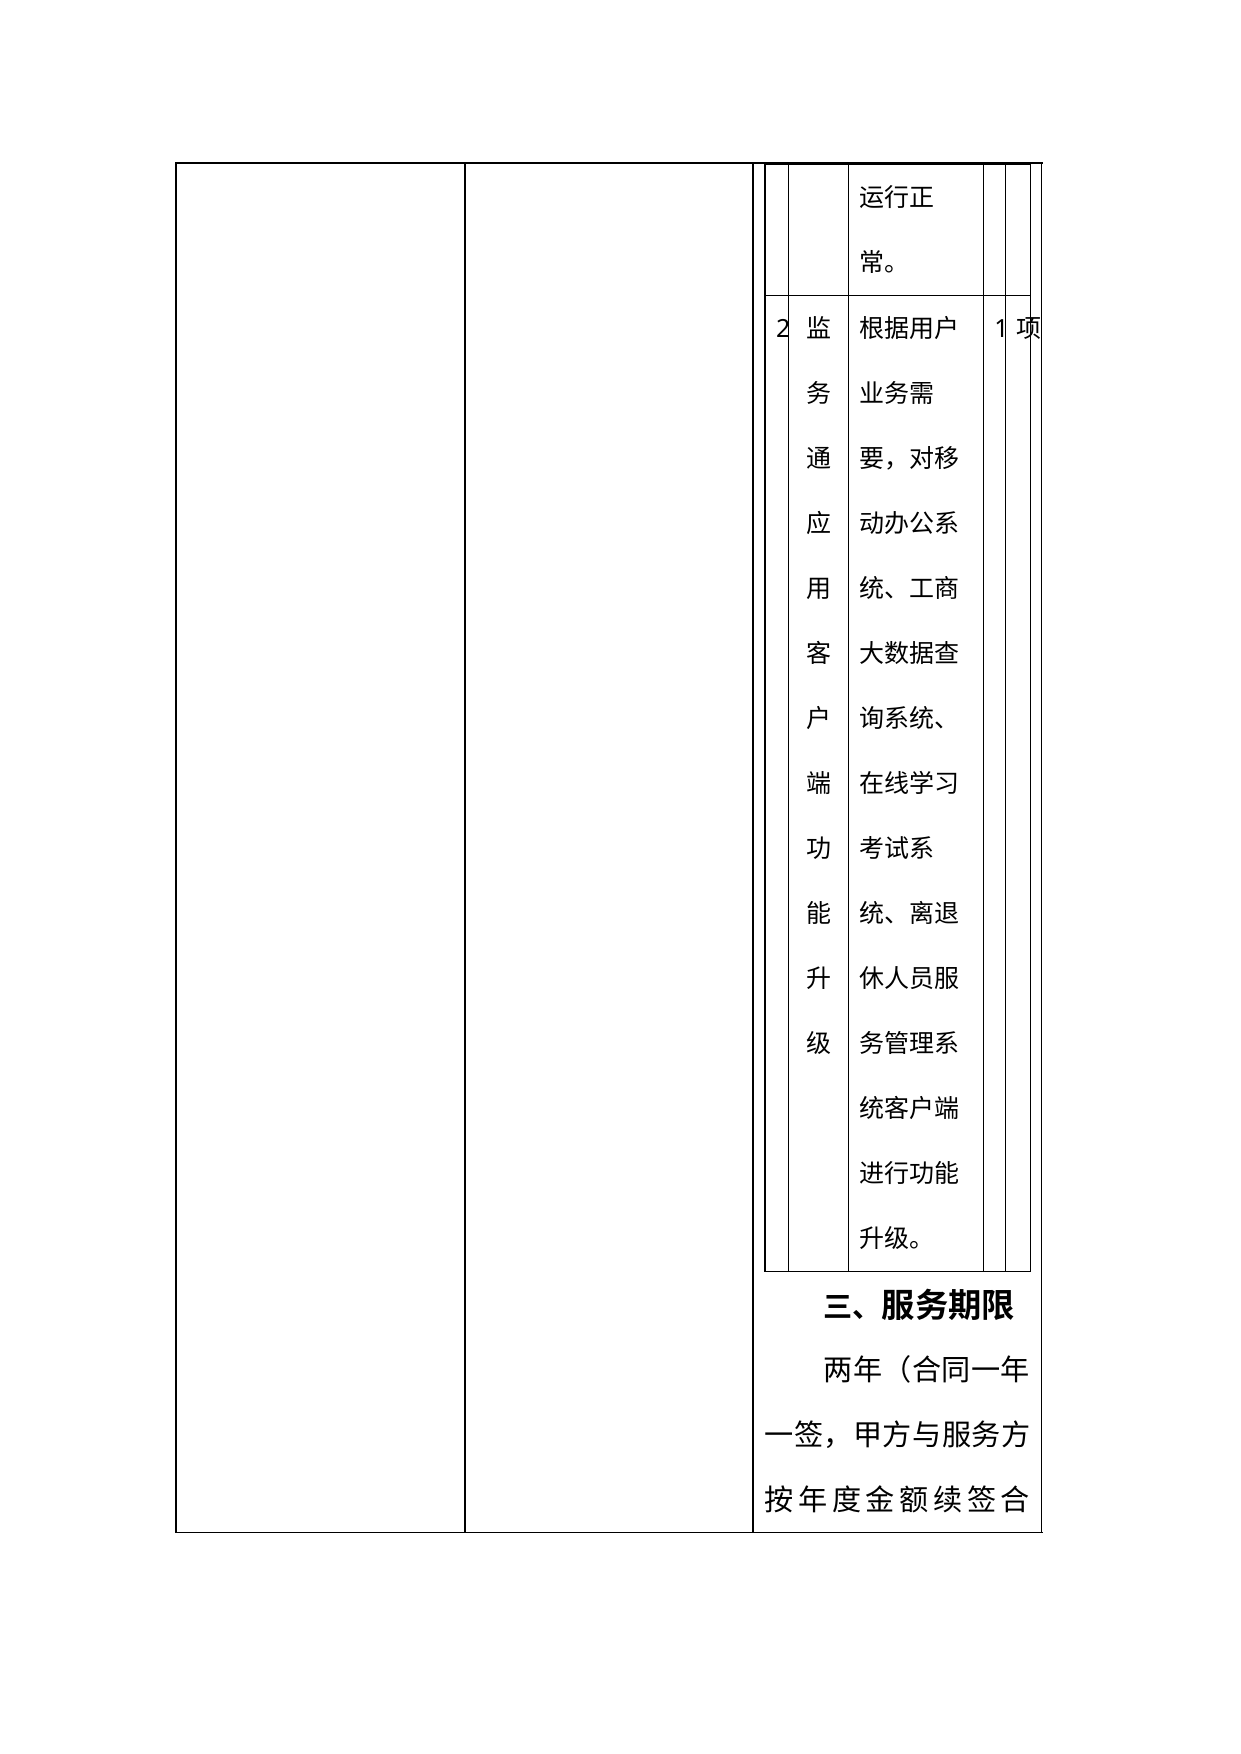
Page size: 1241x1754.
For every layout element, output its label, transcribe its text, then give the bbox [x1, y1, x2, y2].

table_cell 1 [177, 164, 464, 1532]
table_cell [754, 164, 1041, 1532]
table_cell [466, 164, 752, 1532]
